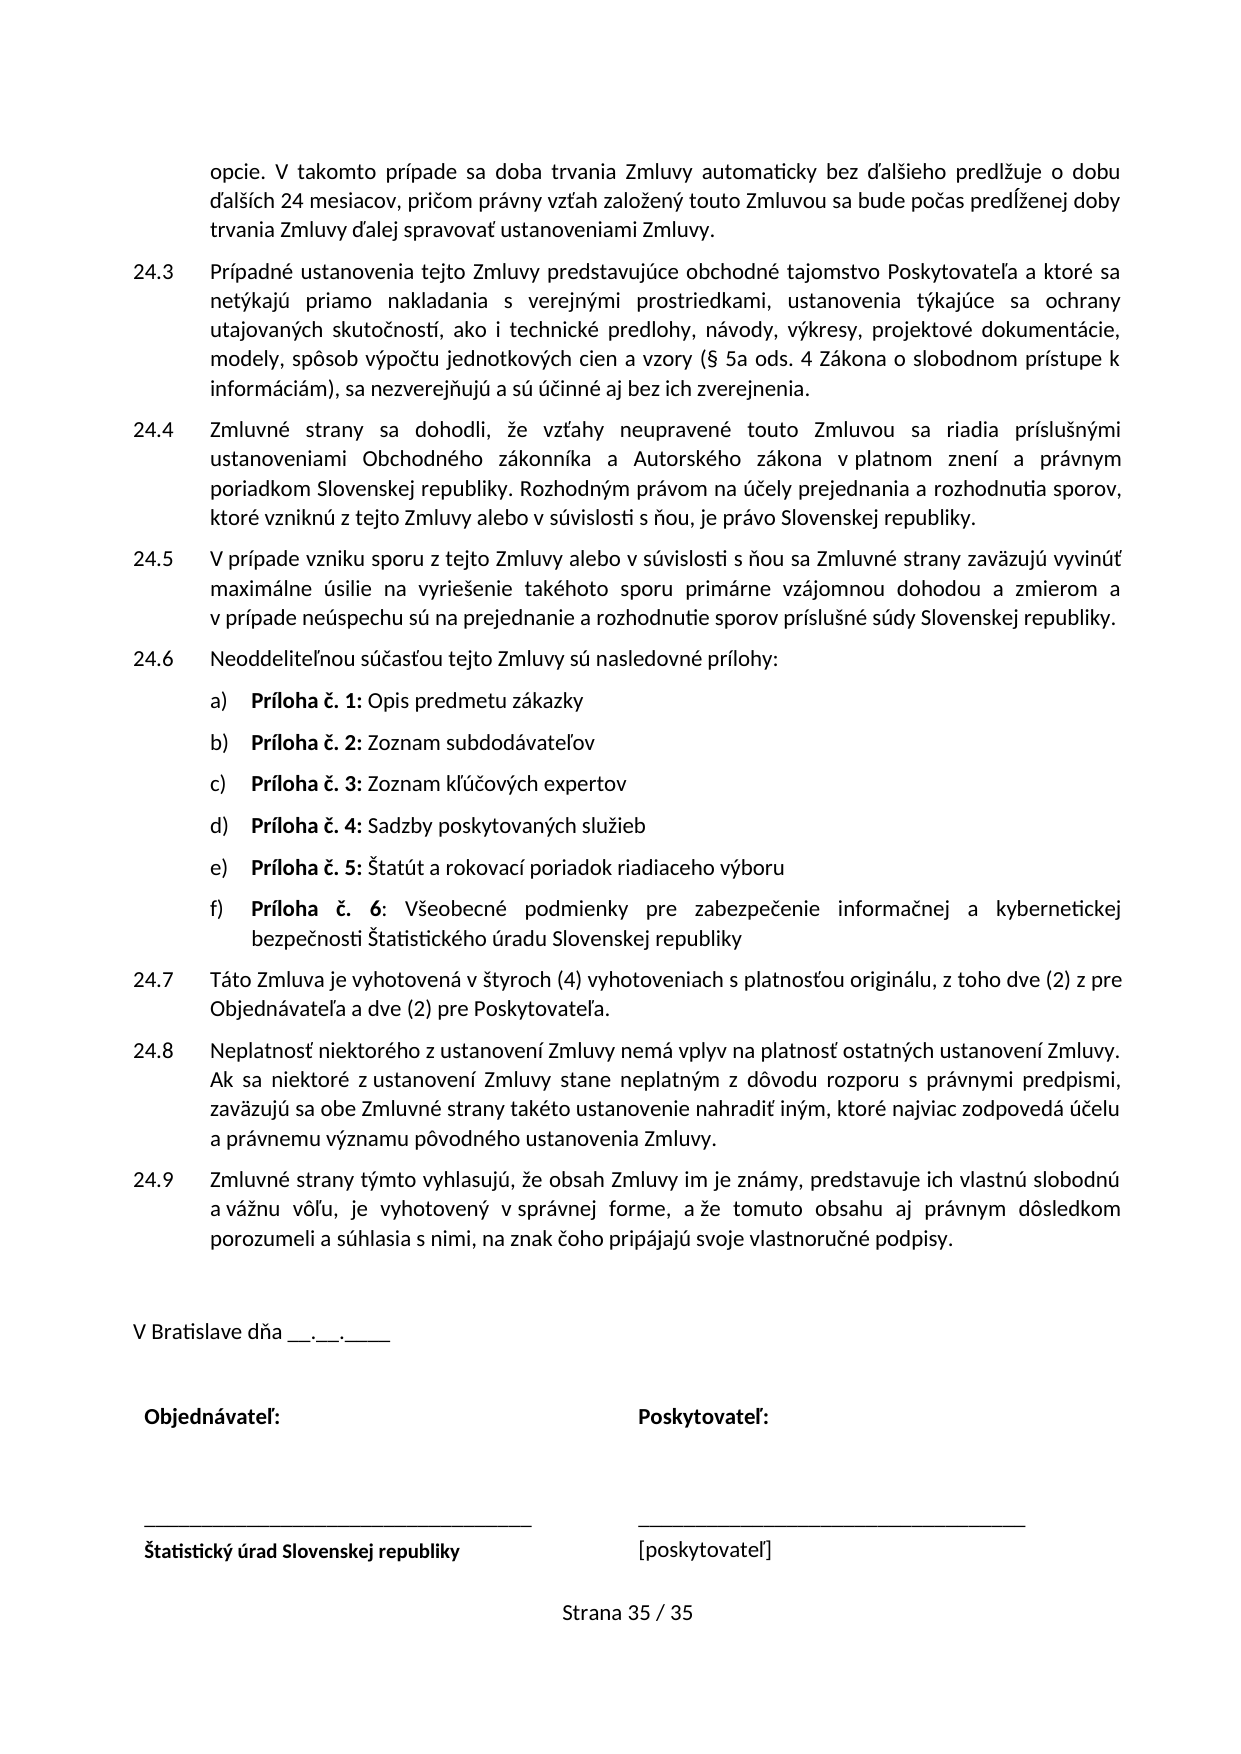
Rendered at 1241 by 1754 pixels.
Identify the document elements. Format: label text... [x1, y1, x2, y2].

text Neplatnosť niektorého z ustanovení Zmluvy nemá vplyv na platnosť ostatných ustanovení Zmluvy. Ak sa niektoré z ustanovení Zmluvy stane neplatným z dôvodu rozporu s právnymi predpismi, zaväzujú sa obe Zmluvné strany takéto ustanovenie nahradiť iným, ktoré najviac zodpovedá účelu a právnemu významu pôvodného ustanovenia Zmluvy. [133, 1035, 1122, 1152]
list Príloha č. 4: Sadzby poskytovaných služieb [210, 810, 1122, 839]
text Zmluvné strany týmto vyhlasujú, že obsah Zmluvy im je známy, predstavuje ich vlastnú slobodnú a vážnu vôľu, je vyhotovený v správnej forme, a že tomuto obsahu aj právnym dôsledkom porozumeli a súhlasia s nimi, na znak čoho pripájajú svoje vlastnoručné podpisy. [133, 1164, 1122, 1252]
text Neoddeliteľnou súčasťou tejto Zmluvy sú nasledovné prílohy: [133, 643, 1122, 673]
table_cell __________________________________ [627, 1466, 1121, 1531]
table_cell Meno: Funkcia: [627, 1531, 1121, 1576]
text Zmluvné strany sa dohodli, že vzťahy neupravené touto Zmluvou sa riadia príslušnými ustanoveniami Obchodného zákonníka a Autorského zákona v platnom znení a právnym poriadkom Slovenskej republiky. Rozhodným právom na účely prejednania a rozhodnutia sporov, ktoré vzniknú z tejto Zmluvy alebo v súvislosti s ňou, je právo Slovenskej republiky. [133, 414, 1122, 531]
text Prípadné ustanovenia tejto Zmluvy predstavujúce obchodné tajomstvo Poskytovateľa a ktoré sa netýkajú priamo nakladania s verejnými prostriedkami, ustanovenia týkajúce sa ochrany utajovaných skutočností, ako i technické predlohy, návody, výkresy, projektové dokumentácie, modely, spôsob výpočtu jednotkových cien a vzory (§ 5a ods. 4 Zákona o slobodnom prístupe k informáciám), sa nezverejňujú a sú účinné aj bez ich zverejnenia. [133, 256, 1122, 402]
table_header Poskytovateľ: [627, 1398, 1121, 1466]
list Príloha č. 6: Všeobecné podmienky pre zabezpečenie informačnej a kybernetickej bezpečnosti Štatistického úradu Slovenskej republiky [210, 893, 1122, 952]
text Táto Zmluva je vyhotovená v štyroch (4) vyhotoveniach s platnosťou originálu, z toho dve (2) z pre Objednávateľa a dve (2) pre Poskytovateľa. [133, 964, 1122, 1023]
list Príloha č. 3: Zoznam kľúčových expertov [210, 768, 1122, 798]
table_header Objednávateľ: [133, 1398, 627, 1466]
list Príloha č. 2: Zoznam subdodávateľov [210, 727, 1122, 756]
list Príloha č. 1: Opis predmetu zákazky [210, 685, 1122, 714]
table_cell __________________________________ [133, 1466, 627, 1531]
list Príloha č. 5: Štatút a rokovací poriadok riadiaceho výboru [210, 852, 1122, 881]
text V Bratislave dňa __.__.____ [133, 1317, 1122, 1345]
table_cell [133, 1531, 627, 1576]
text V prípade vzniku sporu z tejto Zmluvy alebo v súvislosti s ňou sa Zmluvné strany zaväzujú vyvinúť maximálne úsilie na vyriešenie takéhoto sporu primárne vzájomnou dohodou a zmierom a v prípade neúspechu sú na prejednanie a rozhodnutie sporov príslušné súdy Slovenskej republiky. [133, 543, 1122, 631]
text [133, 156, 1122, 243]
